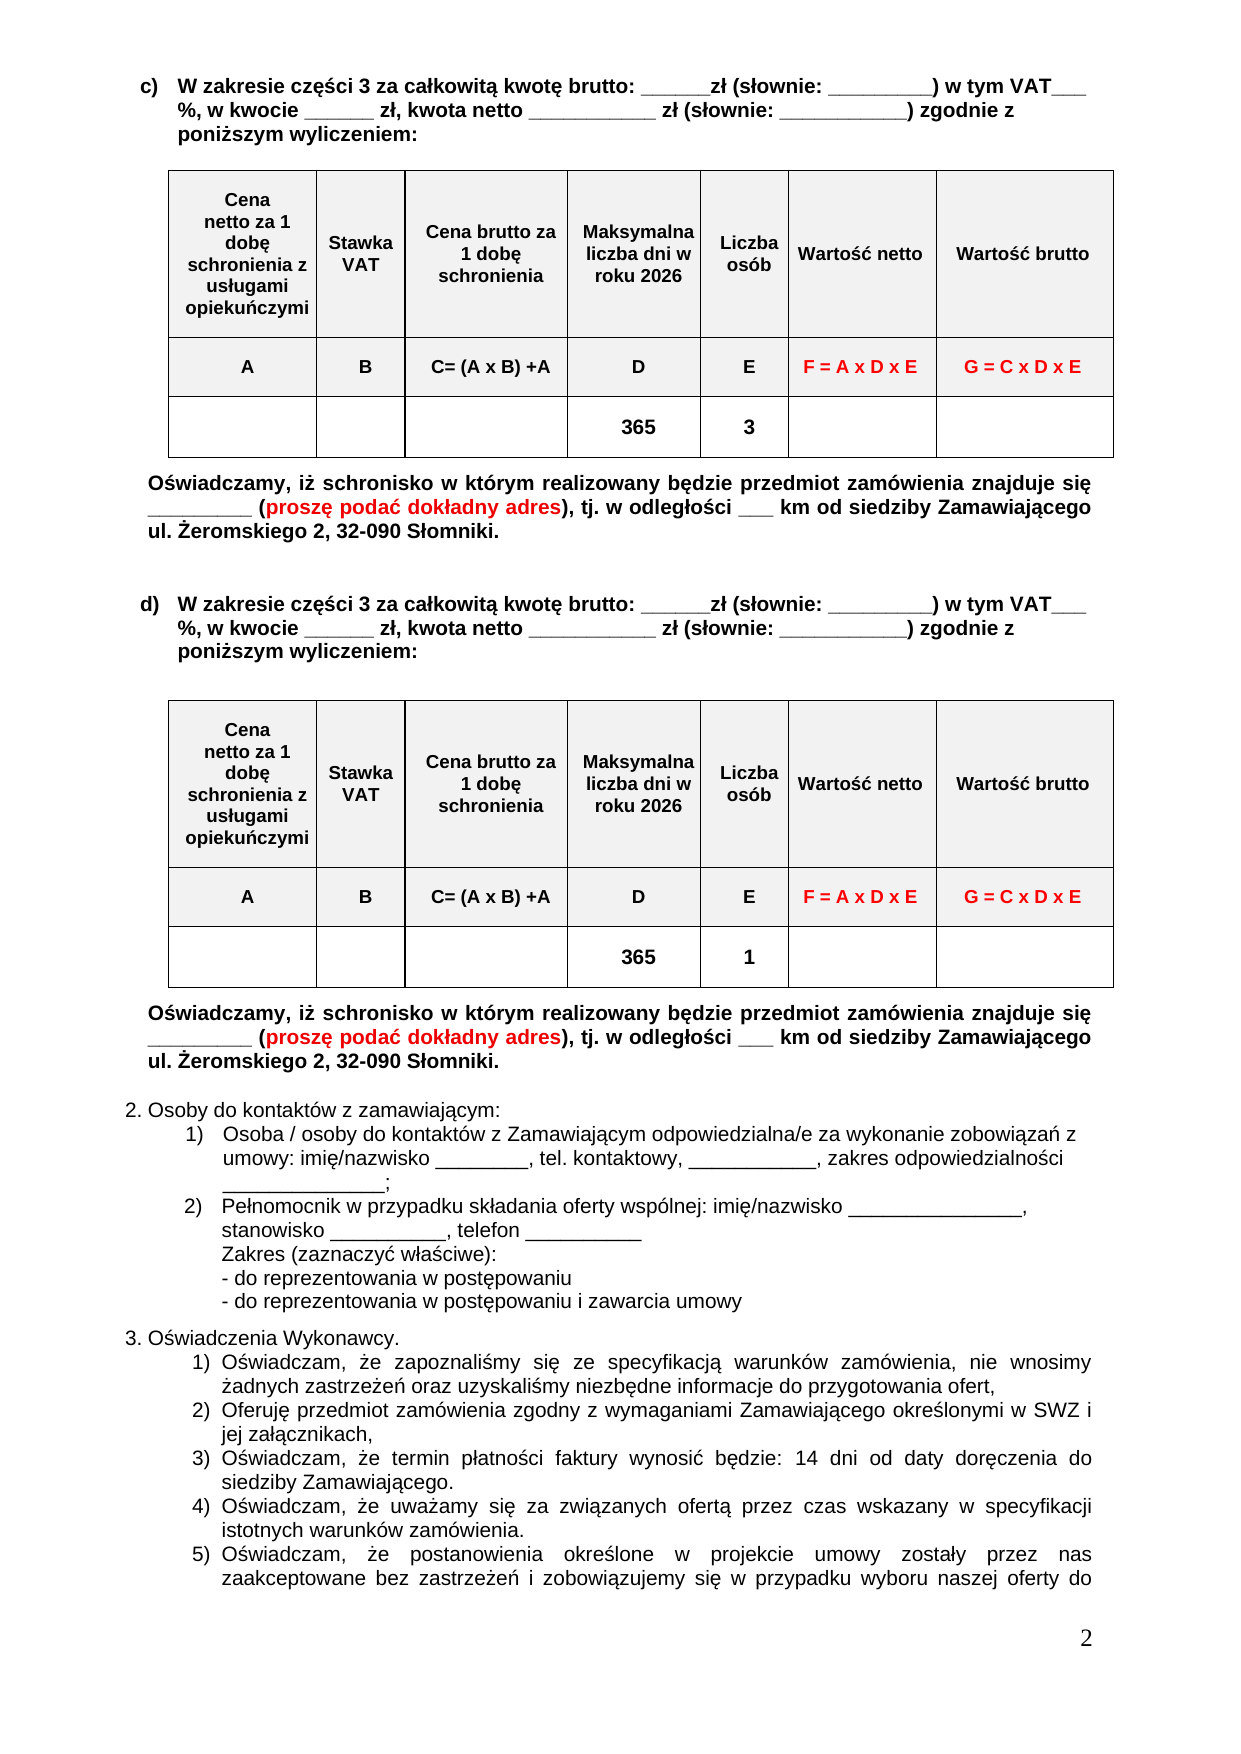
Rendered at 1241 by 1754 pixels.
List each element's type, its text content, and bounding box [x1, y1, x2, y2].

text Zakres (zaznaczyć właściwe): [221, 1241, 1093, 1265]
table_cell [937, 927, 1113, 987]
table_cell 365 [568, 397, 700, 457]
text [192, 1541, 1093, 1589]
table_header Cena brutto za 1 dobę schronienia [406, 701, 567, 867]
table_cell B [317, 868, 404, 926]
table_cell [937, 397, 1113, 457]
table_cell 365 [568, 927, 700, 987]
table_cell D [568, 338, 700, 396]
table_header Liczba osób [701, 171, 788, 337]
table_header Cena brutto za 1 dobę schronienia [406, 171, 567, 337]
table_cell F = A x D x E [789, 868, 936, 926]
table_cell C= (A x B) +A [406, 338, 567, 396]
list Oświadczenia Wykonawcy. [125, 1326, 1093, 1350]
table_header Wartość netto [789, 701, 936, 867]
list Pełnomocnik w przypadku składania oferty wspólnej: imię/nazwisko _______________, stanowisko __________, telefon __________ [184, 1193, 1093, 1241]
text - do reprezentowania w postępowaniu i zawarcia umowy [221, 1289, 1093, 1313]
table_cell [169, 927, 316, 987]
table_cell B [317, 338, 404, 396]
table_header Stawka VAT [317, 171, 404, 337]
table_cell A [169, 868, 316, 926]
table_cell 3 [701, 397, 788, 457]
table_cell [406, 397, 567, 457]
table_header Wartość netto [789, 171, 936, 337]
table_cell [169, 397, 316, 457]
text 1) Oświadczam, że zapoznaliśmy się ze specyfikacją warunków zamówienia, nie wnosimy żadnych zastrzeżeń oraz uzyskaliśmy niezbędne informacje do przygotowania ofert, [192, 1350, 1093, 1398]
text - do reprezentowania w postępowaniu [221, 1265, 1093, 1289]
table_header Maksymalna liczba dni w roku 2026 [568, 171, 700, 337]
table_header Cena netto za 1 dobę schronienia z usługami opiekuńczymi [169, 171, 316, 337]
table_header Liczba osób [701, 701, 788, 867]
table_cell [406, 927, 567, 987]
table_cell [317, 927, 404, 987]
table_header Cena netto za 1 dobę schronienia z usługami opiekuńczymi [169, 701, 316, 867]
table_cell C= (A x B) +A [406, 868, 567, 926]
table_header Maksymalna liczba dni w roku 2026 [568, 701, 700, 867]
table_header Wartość brutto [937, 701, 1113, 867]
table_header Stawka VAT [317, 701, 404, 867]
list W zakresie części 3 za całkowitą kwotę brutto: ______zł (słownie: _________) w tym VAT___%, w kwocie ______ zł, kwota netto ___________ zł (słownie: ___________) zgodnie z poniższym wyliczeniem: [140, 591, 1093, 663]
list Osoby do kontaktów z zamawiającym: [125, 1098, 1093, 1122]
text 4) Oświadczam, że uważamy się za związanych ofertą przez czas wskazany w specyfikacji istotnych warunków zamówienia. [192, 1493, 1093, 1541]
list Osoba / osoby do kontaktów z Zamawiającym odpowiedzialna/e za wykonanie zobowiązań z umowy: imię/nazwisko ________, tel. kontaktowy, ___________, zakres odpowiedzialności ______________; [185, 1122, 1093, 1193]
table_cell G = C x D x E [937, 868, 1113, 926]
table_cell [789, 397, 936, 457]
table_cell 1 [701, 927, 788, 987]
table_cell G = C x D x E [937, 338, 1113, 396]
table_cell D [568, 868, 700, 926]
table_header Wartość brutto [937, 171, 1113, 337]
table_cell F = A x D x E [789, 338, 936, 396]
text 2) Oferuję przedmiot zamówienia zgodny z wymaganiami Zamawiającego określonymi w SWZ i jej załącznikach, [192, 1398, 1093, 1446]
table_cell [789, 927, 936, 987]
list W zakresie części 3 za całkowitą kwotę brutto: ______zł (słownie: _________) w tym VAT___%, w kwocie ______ zł, kwota netto ___________ zł (słownie: ___________) zgodnie z poniższym wyliczeniem: [140, 74, 1093, 146]
table_cell E [701, 338, 788, 396]
table_cell [317, 397, 404, 457]
table_cell A [169, 338, 316, 396]
text 3) Oświadczam, że termin płatności faktury wynosić będzie: 14 dni od daty doręczenia do siedziby Zamawiającego. [192, 1446, 1093, 1493]
table_cell E [701, 868, 788, 926]
